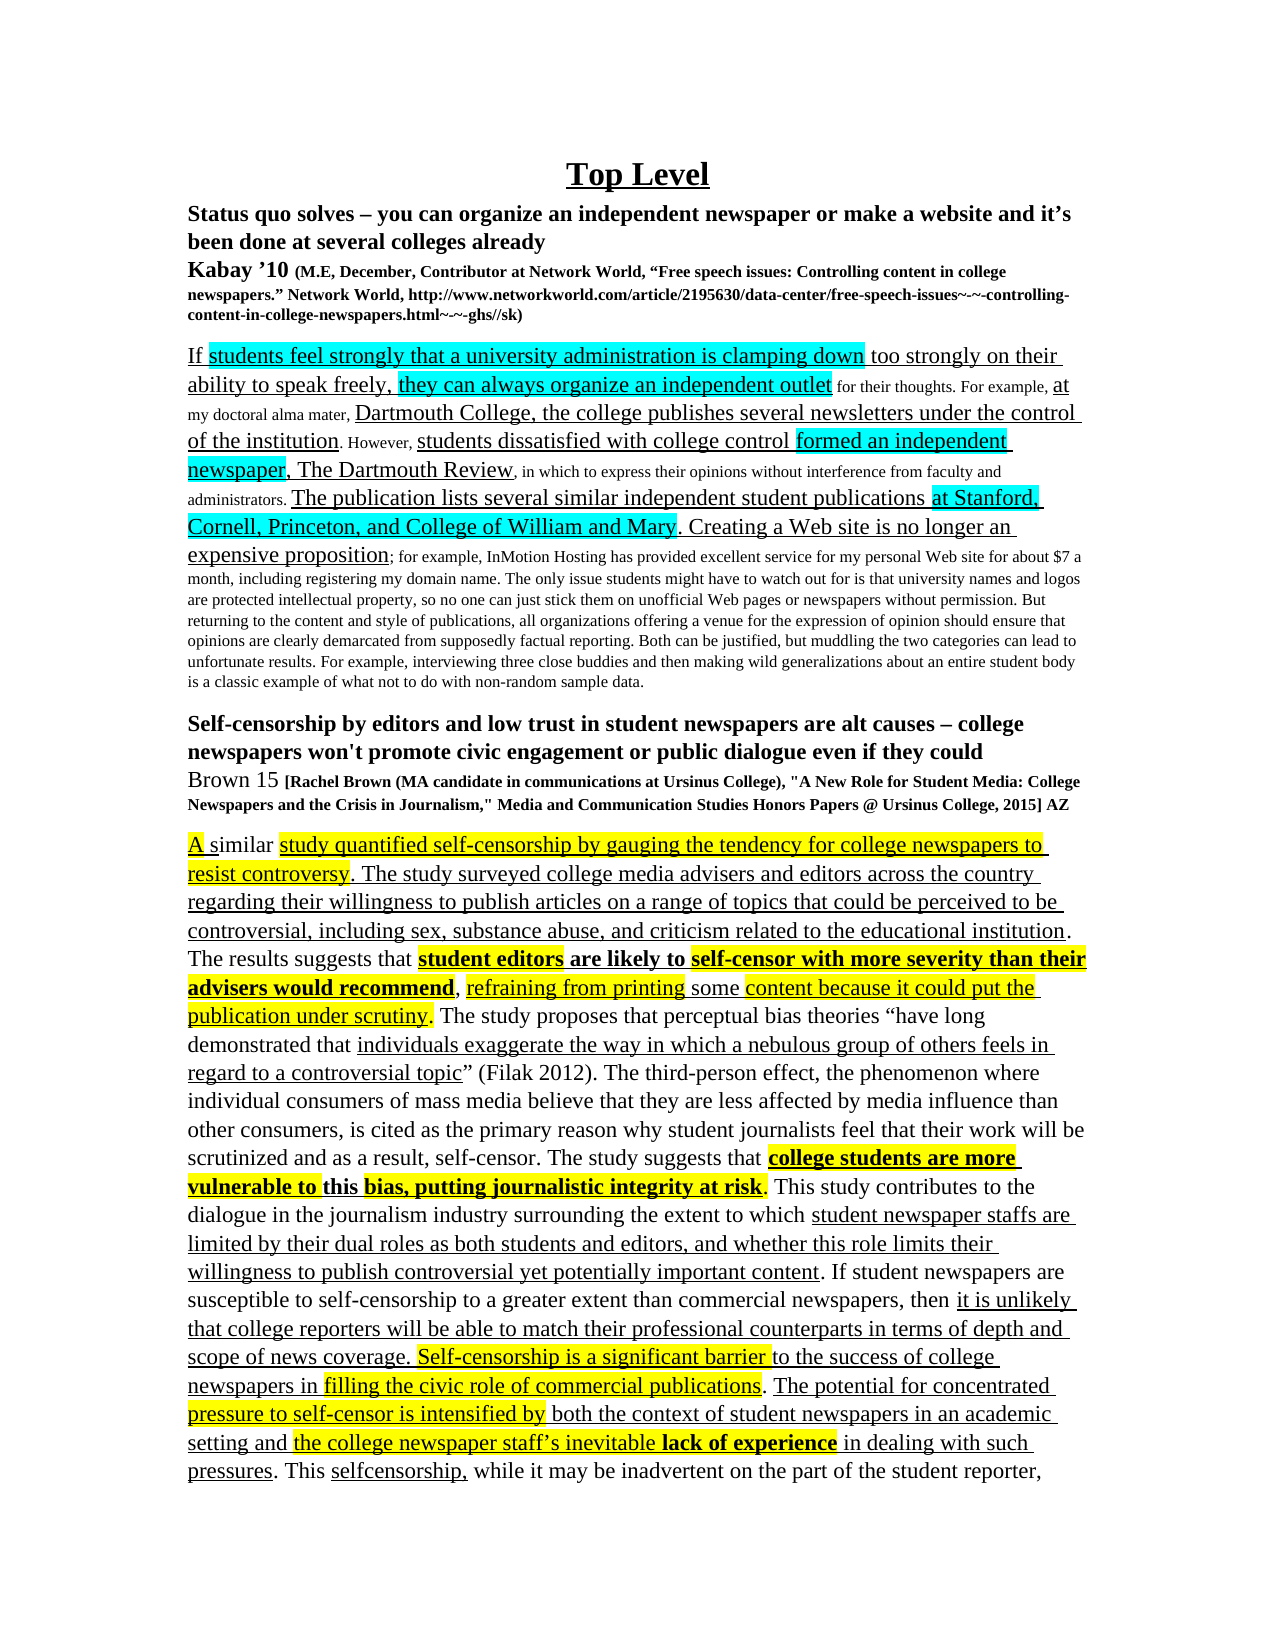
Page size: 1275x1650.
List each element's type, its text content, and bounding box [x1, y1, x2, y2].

text If students feel strongly that a university administration is clamping down too strongly on their ability to speak freely, they can always organize an independent outlet for their thoughts. For example, at my doctoral alma mater, Dartmouth College, the college publishes several newsletters under the control of the institution. However, students dissatisfied with college control formed an independent newspaper, The Dartmouth Review, in which to express their opinions without interference from faculty and administrators. The publication lists several similar independent student publications at Stanford, Cornell, Princeton, and College of William and Mary. Creating a Web site is no longer an expensive proposition; for example, InMotion Hosting has provided excellent service for my personal Web site for about $7 a month, including registering my domain name. The only issue students might have to watch out for is that university names and logos are protected intellectual property, so no one can just stick them on unofficial Web pages or newspapers without permission. But returning to the content and style of publications, all organizations offering a venue for the expression of opinion should ensure that opinions are clearly demarcated from supposedly factual reporting. Both can be justified, but muddling the two categories can lead to unfortunate results. For example, interviewing three close buddies and then making wild generalizations about an entire student body is a classic example of what not to do with non-random sample data. [187, 342, 1087, 691]
subtitle Top Level [187, 154, 1087, 192]
text Kabay ’10 (M.E, December, Contributor at Network World, “Free speech issues: Controlling content in college newspapers.” Network World, http://www.networkworld.com/article/2195630/data-center/free-speech-issues~-~-controlling-content-in-college-newspapers.html~-~-ghs//sk) [187, 257, 1087, 324]
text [187, 832, 1087, 1483]
subtitle Self-censorship by editors and low trust in student newspapers are alt causes – college newspapers won't promote civic engagement or public dialogue even if they could [187, 709, 1087, 764]
text Brown 15 [Rachel Brown (MA candidate in communications at Ursinus College), "A New Role for Student Media: College Newspapers and the Crisis in Journalism," Media and Communication Studies Honors Papers @ Ursinus College, 2015] AZ [187, 766, 1087, 813]
subtitle Status quo solves – you can organize an independent newspaper or make a website and it’s been done at several colleges already [187, 200, 1087, 254]
